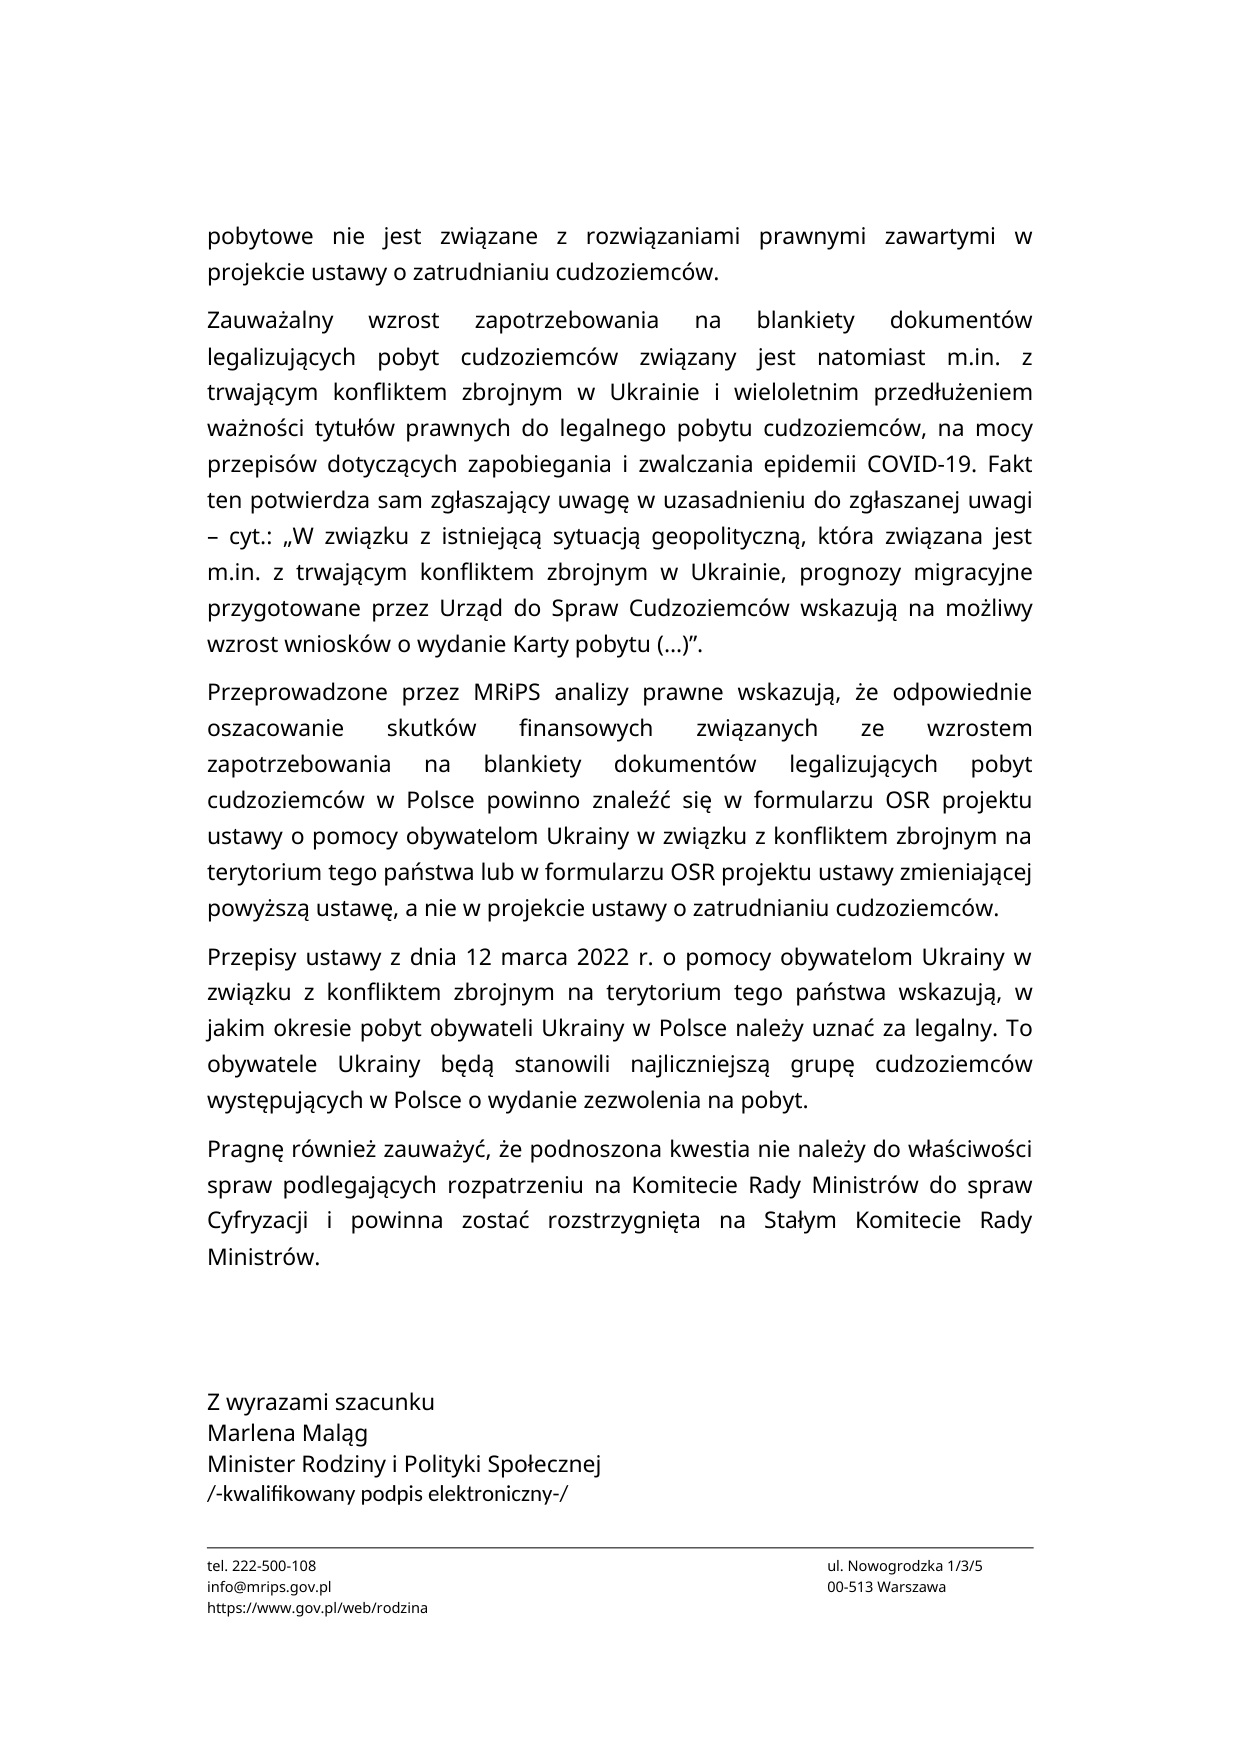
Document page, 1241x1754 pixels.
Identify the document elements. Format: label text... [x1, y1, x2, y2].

text Przeprowadzone przez MRiPS analizy prawne wskazują, że odpowiednie oszacowanie skutków finansowych związanych ze wzrostem zapotrzebowania na blankiety dokumentów legalizujących pobyt cudzoziemców w Polsce powinno znaleźć się w formularzu OSR projektu ustawy o pomocy obywatelom Ukrainy w związku z konfliktem zbrojnym na terytorium tego państwa lub w formularzu OSR projektu ustawy zmieniającej powyższą ustawę, a nie w projekcie ustawy o zatrudnianiu cudzoziemców. [207, 676, 1033, 923]
text Marlena Maląg [207, 1417, 1033, 1448]
text Przepisy ustawy z dnia 12 marca 2022 r. o pomocy obywatelom Ukrainy w związku z konfliktem zbrojnym na terytorium tego państwa wskazują, w jakim okresie pobyt obywateli Ukrainy w Polsce należy uznać za legalny. To obywatele Ukrainy będą stanowili najliczniejszą grupę cudzoziemców występujących w Polsce o wydanie zezwolenia na pobyt. [207, 940, 1033, 1115]
text Zauważalny wzrost zapotrzebowania na blankiety dokumentów legalizujących pobyt cudzoziemców związany jest natomiast m.in. z trwającym konfliktem zbrojnym w Ukrainie i wieloletnim przedłużeniem ważności tytułów prawnych do legalnego pobytu cudzoziemców, na mocy przepisów dotyczących zapobiegania i zwalczania epidemii COVID-19. Fakt ten potwierdza sam zgłaszający uwagę w uzasadnieniu do zgłaszanej uwagi – cyt.: „W związku z istniejącą sytuacją geopolityczną, która związana jest m.in. z trwającym konfliktem zbrojnym w Ukrainie, prognozy migracyjne przygotowane przez Urząd do Spraw Cudzoziemców wskazują na możliwy wzrost wniosków o wydanie Karty pobytu (…)”. [207, 304, 1033, 659]
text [207, 220, 1033, 287]
text Pragnę również zauważyć, że podnoszona kwestia nie należy do właściwości spraw podlegających rozpatrzeniu na Komitecie Rady Ministrów do spraw Cyfryzacji i powinna zostać rozstrzygnięta na Stałym Komitecie Rady Ministrów. [207, 1133, 1033, 1272]
text Z wyrazami szacunku [207, 1385, 1033, 1417]
text Minister Rodziny i Polityki Społecznej [207, 1448, 1033, 1479]
